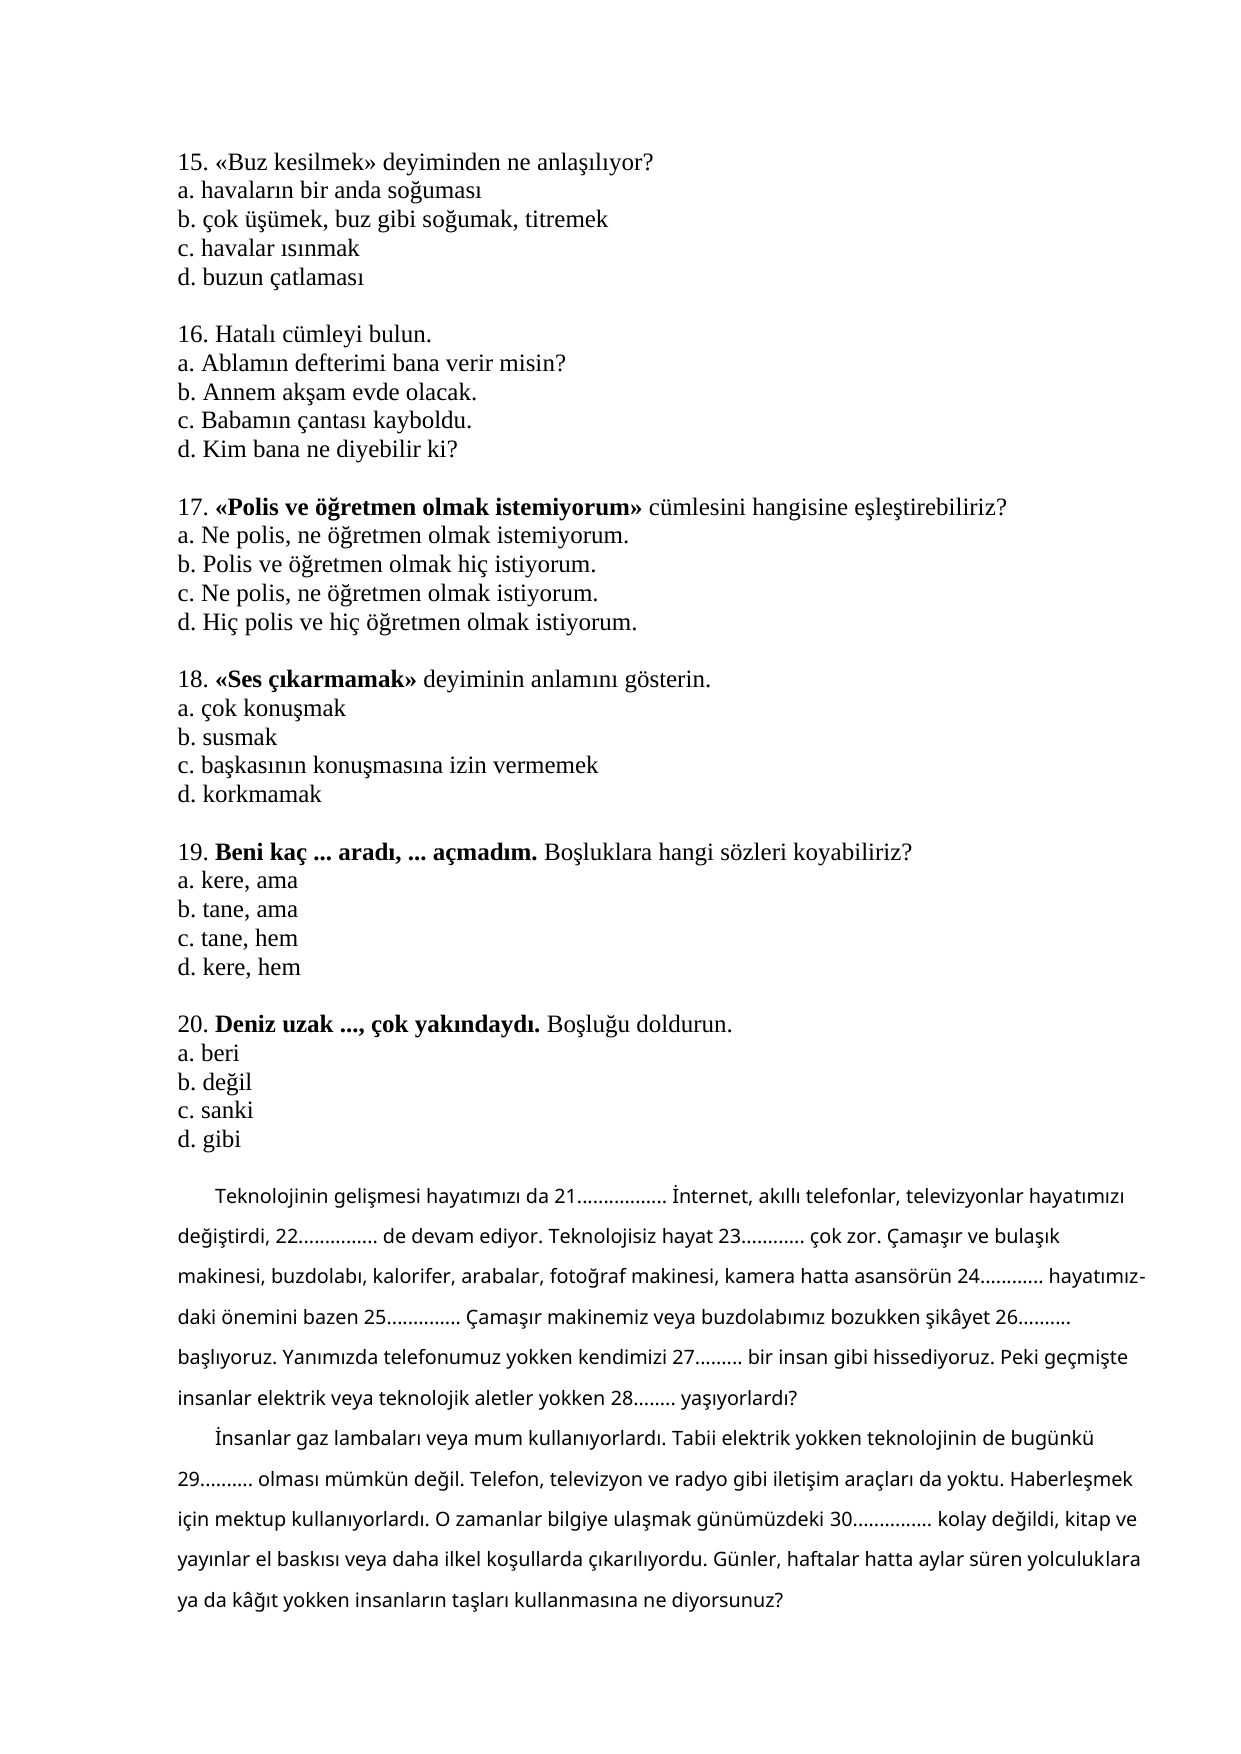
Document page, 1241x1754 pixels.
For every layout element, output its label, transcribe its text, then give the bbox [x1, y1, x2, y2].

text a. Ne polis, ne öğretmen olmak istemiyorum. [177, 521, 1152, 549]
text b. çok üşümek, buz gibi soğumak, titremek [177, 204, 1152, 233]
text 17. «Polis ve öğretmen olmak istemiyorum» cümlesini hangisine eşleştirebiliriz? [177, 492, 1152, 521]
text c. Babamın çantası kayboldu. [177, 406, 1152, 434]
text d. Kim bana ne diyebilir ki? [177, 434, 1152, 463]
text b. değil [177, 1067, 1152, 1096]
text d. kere, hem [177, 952, 1152, 981]
text b. susmak [177, 722, 1152, 751]
text c. başkasının konuşmasına izin vermemek [177, 751, 1152, 779]
text d. Hiç polis ve hiç öğretmen olmak istiyorum. [177, 607, 1152, 636]
text 20. Deniz uzak ..., çok yakındaydı. Boşluğu doldurun. [177, 1009, 1152, 1038]
text a. beri [177, 1038, 1152, 1067]
text 19. Beni kaç ... aradı, ... açmadım. Boşluklara hangi sözleri koyabiliriz? [177, 837, 1152, 866]
text İnsanlar gaz lambaları veya mum kullanıyorlardı. Tabii elektrik yokken teknolojinin de bugünkü 29.......... olması mümkün değil. Telefon, televizyon ve radyo gibi iletişim araçları da yoktu. Haberleşmek için mektup kullanıyorlardı. O zamanlar bilgiye ulaşmak günümüzdeki 30............... kolay değildi, kitap ve yayınlar el baskısı veya daha ilkel koşullarda çıkarılıyordu. Günler, haftalar hatta aylar süren yolculuklara ya da kâğıt yokken insanların taşları kullanmasına ne diyorsunuz? [177, 1424, 1152, 1613]
text a. Ablamın defterimi bana verir misin? [177, 348, 1152, 377]
text b. Annem akşam evde olacak. [177, 377, 1152, 406]
text Teknolojinin gelişmesi hayatımızı da 21................. İnternet, akıllı telefonlar, televizyonlar hayatımızı değiştirdi, 22............... de devam ediyor. Teknolojisiz hayat 23............ çok zor. Çamaşır ve bulaşık makinesi, buzdolabı, kalorifer, arabalar, fotoğraf makinesi, kamera hatta asansörün 24............ hayatımızdaki önemini bazen 25.............. Çamaşır makinemiz veya buzdolabımız bozukken şikâyet 26.......... başlıyoruz. Yanımızda telefonumuz yokken kendimizi 27......... bir insan gibi hissediyoruz. Peki geçmişte insanlar elektrik veya teknolojik aletler yokken 28........ yaşıyorlardı? [177, 1182, 1152, 1411]
text d. buzun çatlaması [177, 262, 1152, 291]
text 15. «Buz kesilmek» deyiminden ne anlaşılıyor? [177, 147, 1152, 176]
text c. sanki [177, 1096, 1152, 1124]
text a. kere, ama [177, 866, 1152, 894]
text 18. «Ses çıkarmamak» deyiminin anlamını gösterin. [177, 664, 1152, 693]
text 16. Hatalı cümleyi bulun. [177, 319, 1152, 348]
text d. gibi [177, 1124, 1152, 1153]
text c. tane, hem [177, 923, 1152, 952]
text c. Ne polis, ne öğretmen olmak istiyorum. [177, 578, 1152, 607]
text a. havaların bir anda soğuması [177, 176, 1152, 204]
text a. çok konuşmak [177, 693, 1152, 722]
text b. tane, ama [177, 894, 1152, 923]
text d. korkmamak [177, 779, 1152, 808]
text b. Polis ve öğretmen olmak hiç istiyorum. [177, 549, 1152, 578]
text c. havalar ısınmak [177, 233, 1152, 262]
